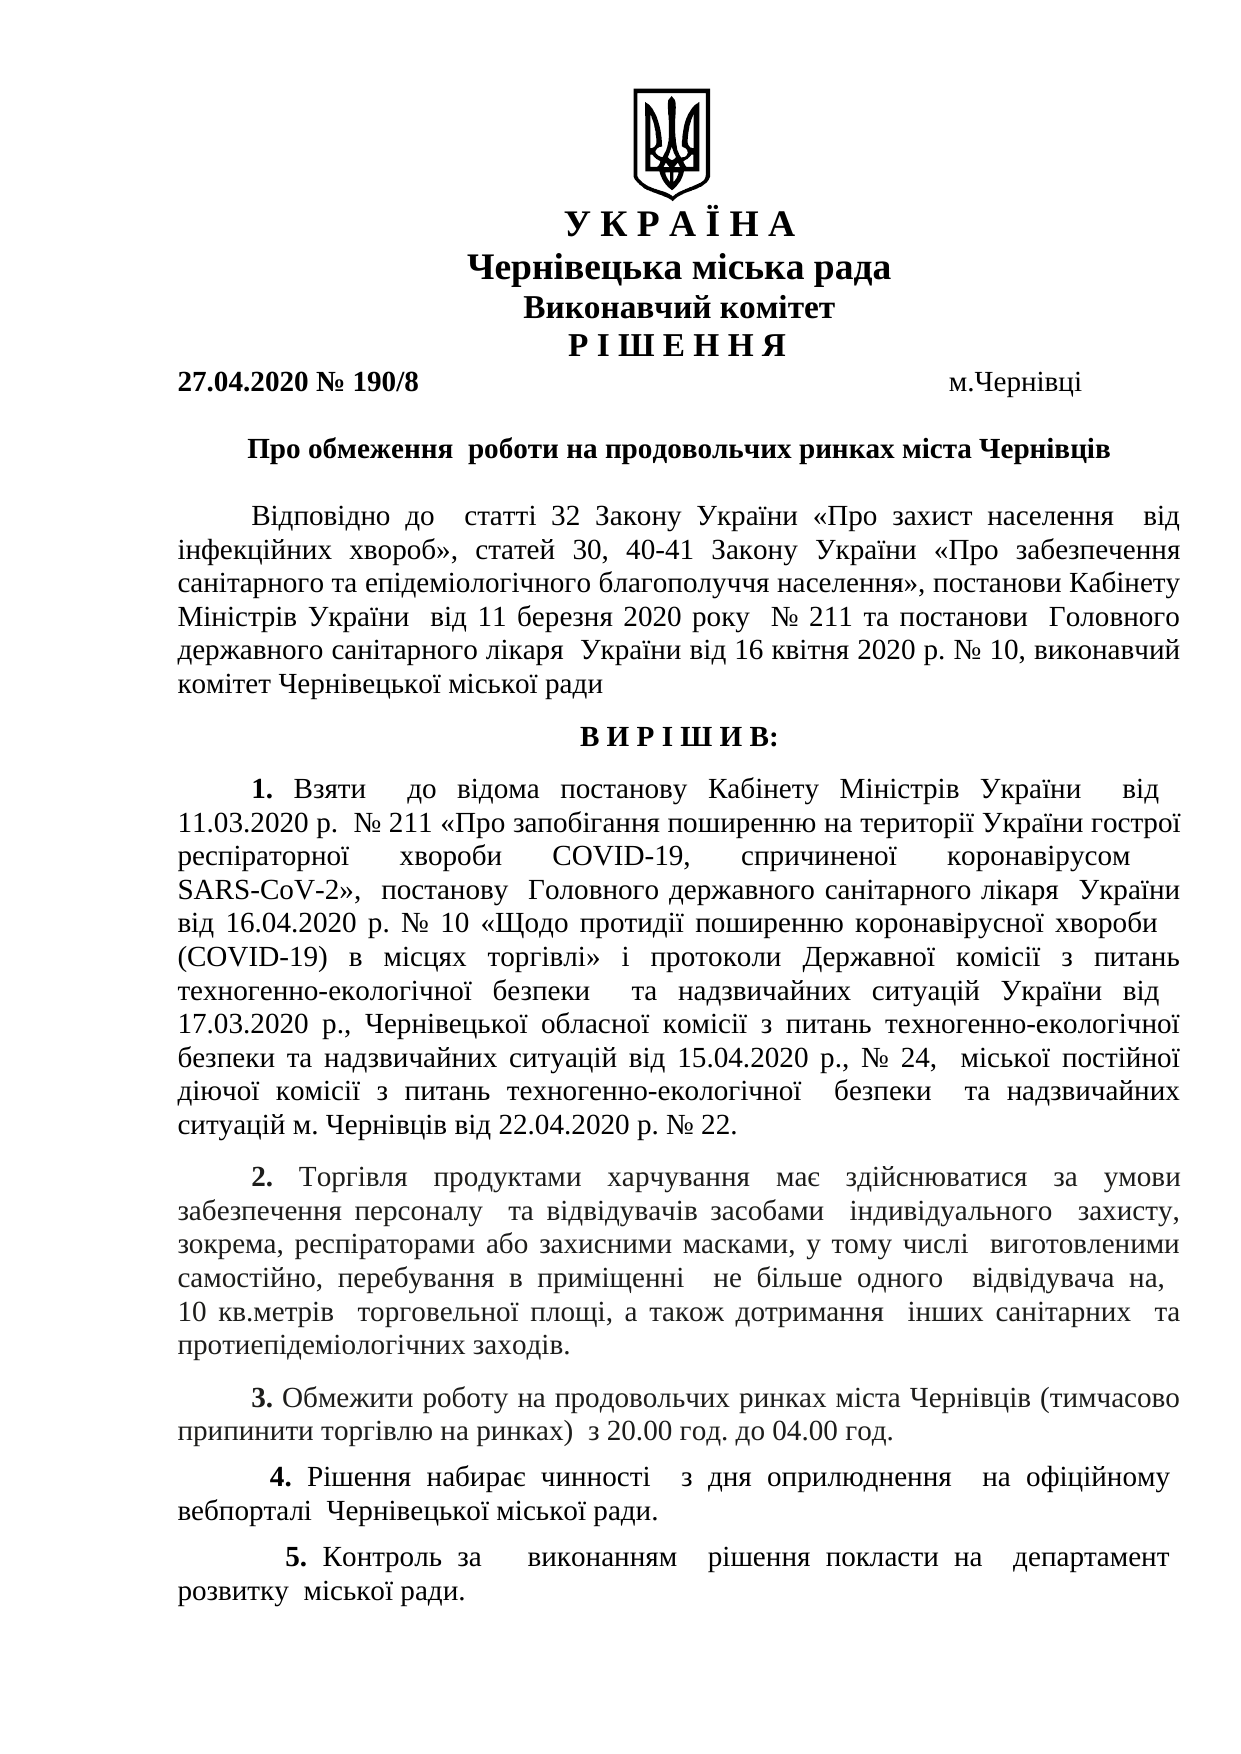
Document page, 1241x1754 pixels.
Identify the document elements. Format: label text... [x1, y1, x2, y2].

text 5. Контроль за виконанням рішення покласти на департамент розвитку міської ради. [177, 1539, 1171, 1606]
text 27.04.2020 № 190/8 м.Чернівці [177, 364, 1181, 398]
text У К Р А Ї Н А [177, 201, 1181, 244]
text Виконавчий комітет [177, 287, 1181, 326]
text 1. Взяти до відома постанову Кабінету Міністрів України від 11.03.2020 р. № 211 «Про запобігання поширенню на території України гострої респіраторної хвороби COVID-19, спричиненої коронавірусом SARS-CoV-2», постанову Головного державного санітарного лікаря України від 16.04.2020 р. № 10 «Щодо протидії поширенню коронавірусної хвороби (COVID-19) в місцях торгівлі» і протоколи Державної комісії з питань техногенно-екологічної безпеки та надзвичайних ситуацій України від 17.03.2020 р., Чернівецької обласної комісії з питань техногенно-екологічної безпеки та надзвичайних ситуацій від 15.04.2020 р., № 24, міської постійної діючої комісії з питань техногенно-екологічної безпеки та надзвичайних ситуацій м. Чернівців від 22.04.2020 р. № 22. [177, 771, 1181, 1140]
text Відповідно до статті 32 Закону України «Про захист населення від інфекційних хвороб», статей 30, 40-41 Закону України «Про забезпечення санітарного та епідеміологічного благополуччя населення», постанови Кабінету Міністрів України від 11 березня 2020 року № 211 та постанови Головного державного санітарного лікаря України від 16 квітня 2020 р. № 10, виконавчий комітет Чернівецької міської ради [177, 498, 1181, 699]
text 2. Торгівля продуктами харчування має здійснюватися за умови забезпечення персоналу та відвідувачів засобами індивідуального захисту, зокрема, респіраторами або захисними масками, у тому числі виготовленими самостійно, перебування в приміщенні не більше одного відвідувача на, 10 кв.метрів торговельної площі, а також дотримання інших санітарних та протиепідеміологічних заходів. [177, 1159, 1181, 1361]
text В И Р І Ш И В: [177, 719, 1181, 752]
text Про обмеження роботи на продовольчих ринках міста Чернівців [177, 431, 1181, 465]
text 3. Обмежити роботу на продовольчих ринках міста Чернівців (тимчасово припинити торгівлю на ринках) з 20.00 год. до 04.00 год. [177, 1380, 1181, 1447]
text Чернівецька міська рада [177, 244, 1181, 287]
text 4. Рішення набирає чинності з дня оприлюднення на офіційному вебпорталі Чернівецької міської ради. [177, 1459, 1171, 1527]
subtitle Р І Ш Е Н Н Я [177, 326, 1176, 364]
